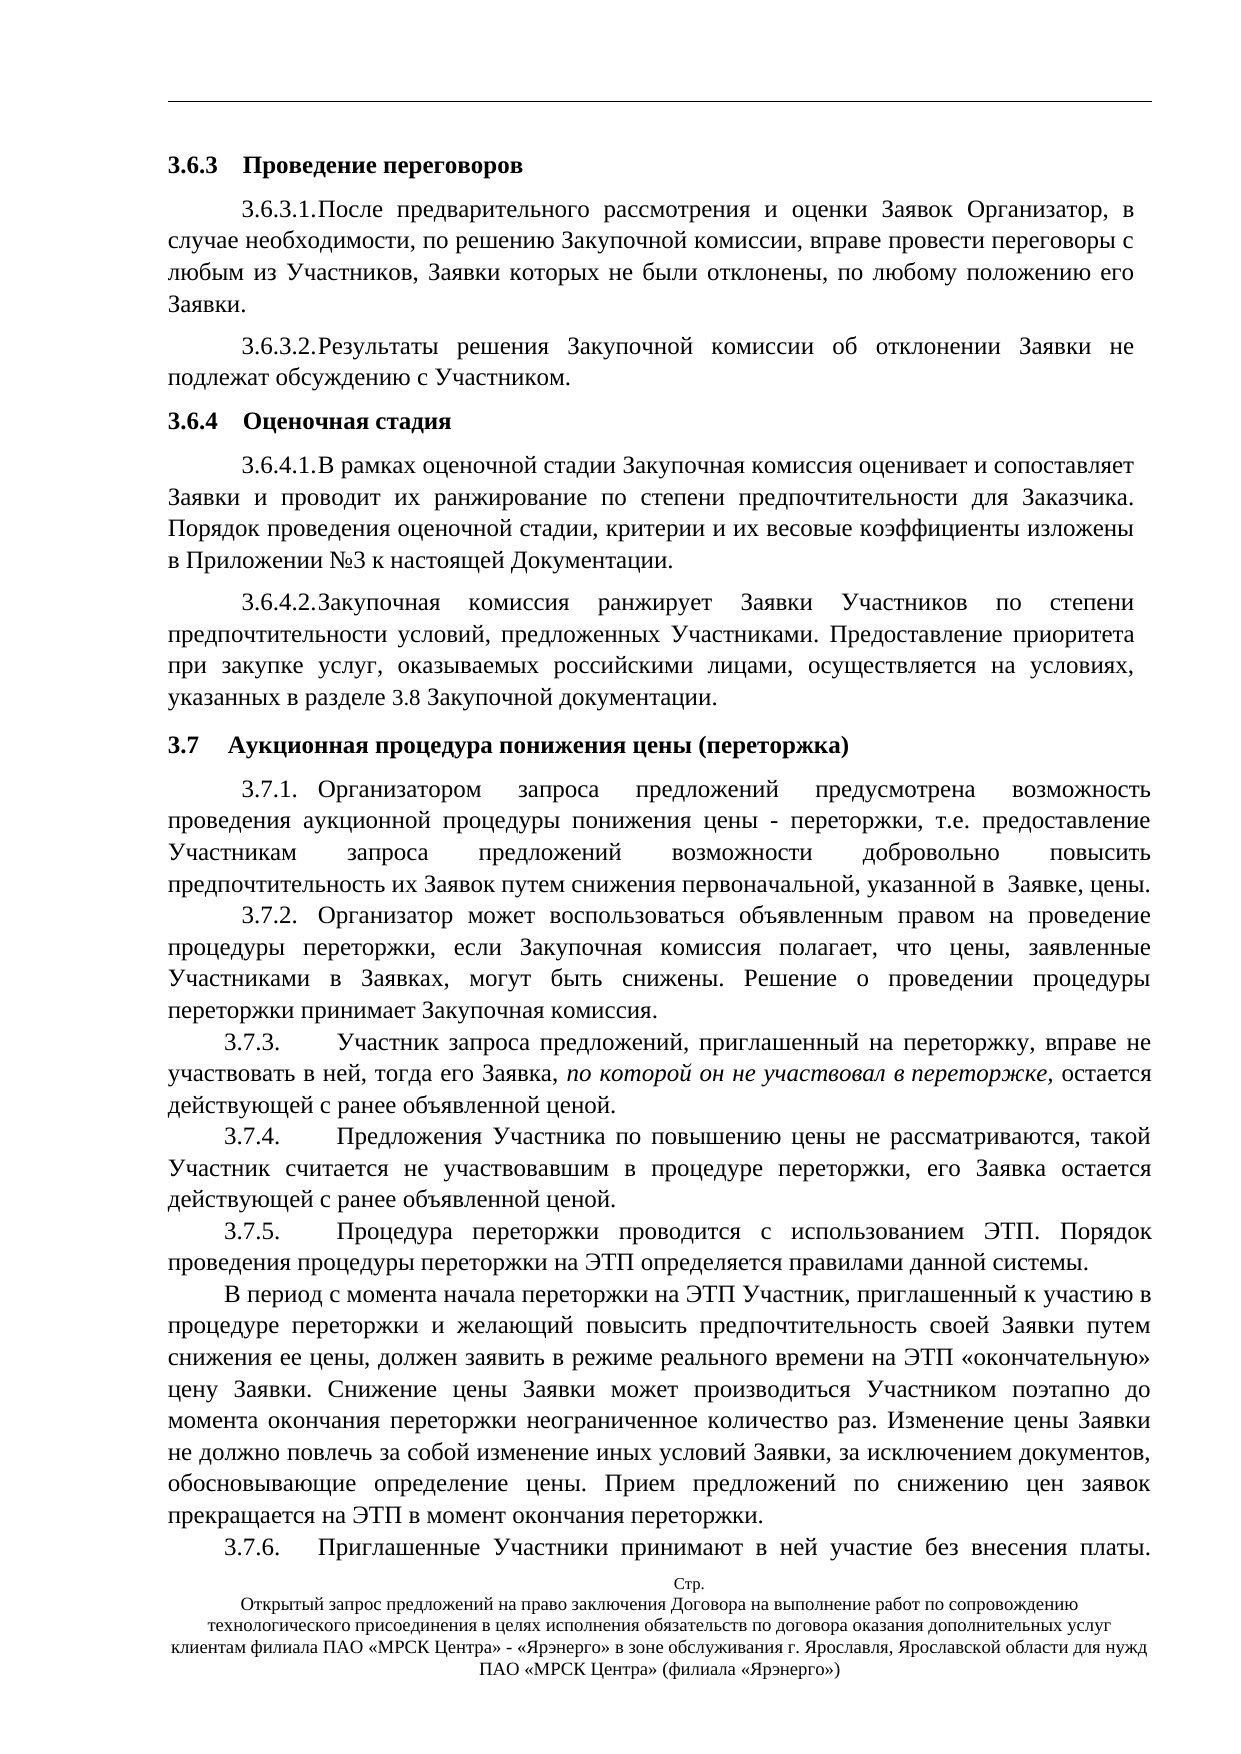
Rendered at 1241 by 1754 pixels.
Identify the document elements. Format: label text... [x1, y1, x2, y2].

list Участник запроса предложений, приглашенный на переторжку, вправе не участвовать в ней, тогда его Заявка, по которой он не участвовал в переторжке, остается действующей с ранее объявленной ценой. [168, 1027, 1152, 1118]
subtitle Оценочная стадия [168, 406, 1152, 435]
subtitle Проведение переговоров [168, 150, 1152, 179]
list Результаты решения Закупочной комиссии об отклонении Заявки не подлежат обсуждению с Участником. [168, 331, 1135, 391]
list Организатор может воспользоваться объявленным правом на проведение процедуры переторжки, если Закупочная комиссия полагает, что цены, заявленные Участниками в Заявках, могут быть снижены. Решение о проведении процедуры переторжки принимает Закупочная комиссия. [168, 900, 1152, 1024]
list Предложения Участника по повышению цены не рассматриваются, такой Участник считается не участвовавшим в процедуре переторжки, его Заявка остается действующей с ранее объявленной ценой. [168, 1121, 1152, 1213]
list Закупочная комиссия ранжирует Заявки Участников по степени предпочтительности условий, предложенных Участниками. Предоставление приоритета при закупке услуг, оказываемых российскими лицами, осуществляется на условиях, указанных в разделе 3.8 Закупочной документации. [168, 587, 1135, 711]
list Организатором запроса предложений предусмотрена возможность проведения аукционной процедуры понижения цены - переторжки, т.е. предоставление Участникам запроса предложений возможности добровольно повысить предпочтительность их Заявок путем снижения первоначальной, указанной в Заявке, цены. [168, 774, 1152, 897]
list Процедура переторжки проводится с использованием ЭТП. Порядок проведения процедуры переторжки на ЭТП определяется правилами данной системы. [168, 1216, 1152, 1276]
subtitle Аукционная процедура понижения цены (переторжка) [168, 730, 1152, 759]
list После предварительного рассмотрения и оценки Заявок Организатор, в случае необходимости, по решению Закупочной комиссии, вправе провести переговоры с любым из Участников, Заявки которых не были отклонены, по любому положению его Заявки. [168, 194, 1135, 317]
list В рамках оценочной стадии Закупочная комиссия оценивает и сопоставляет Заявки и проводит их ранжирование по степени предпочтительности для Заказчика. Порядок проведения оценочной стадии, критерии и их весовые коэффициенты изложены в Приложении №3 к настоящей Документации. [168, 450, 1135, 574]
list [168, 1532, 1152, 1560]
text В период с момента начала переторжки на ЭТП Участник, приглашенный к участию в процедуре переторжки и желающий повысить предпочтительность своей Заявки путем снижения ее цены, должен заявить в режиме реального времени на ЭТП «окончательную» цену Заявки. Снижение цены Заявки может производиться Участником поэтапно до момента окончания переторжки неограниченное количество раз. Изменение цены Заявки не должно повлечь за собой изменение иных условий Заявки, за исключением документов, обосновывающие определение цены. Прием предложений по снижению цен заявок прекращается на ЭТП в момент окончания переторжки. [168, 1279, 1152, 1529]
